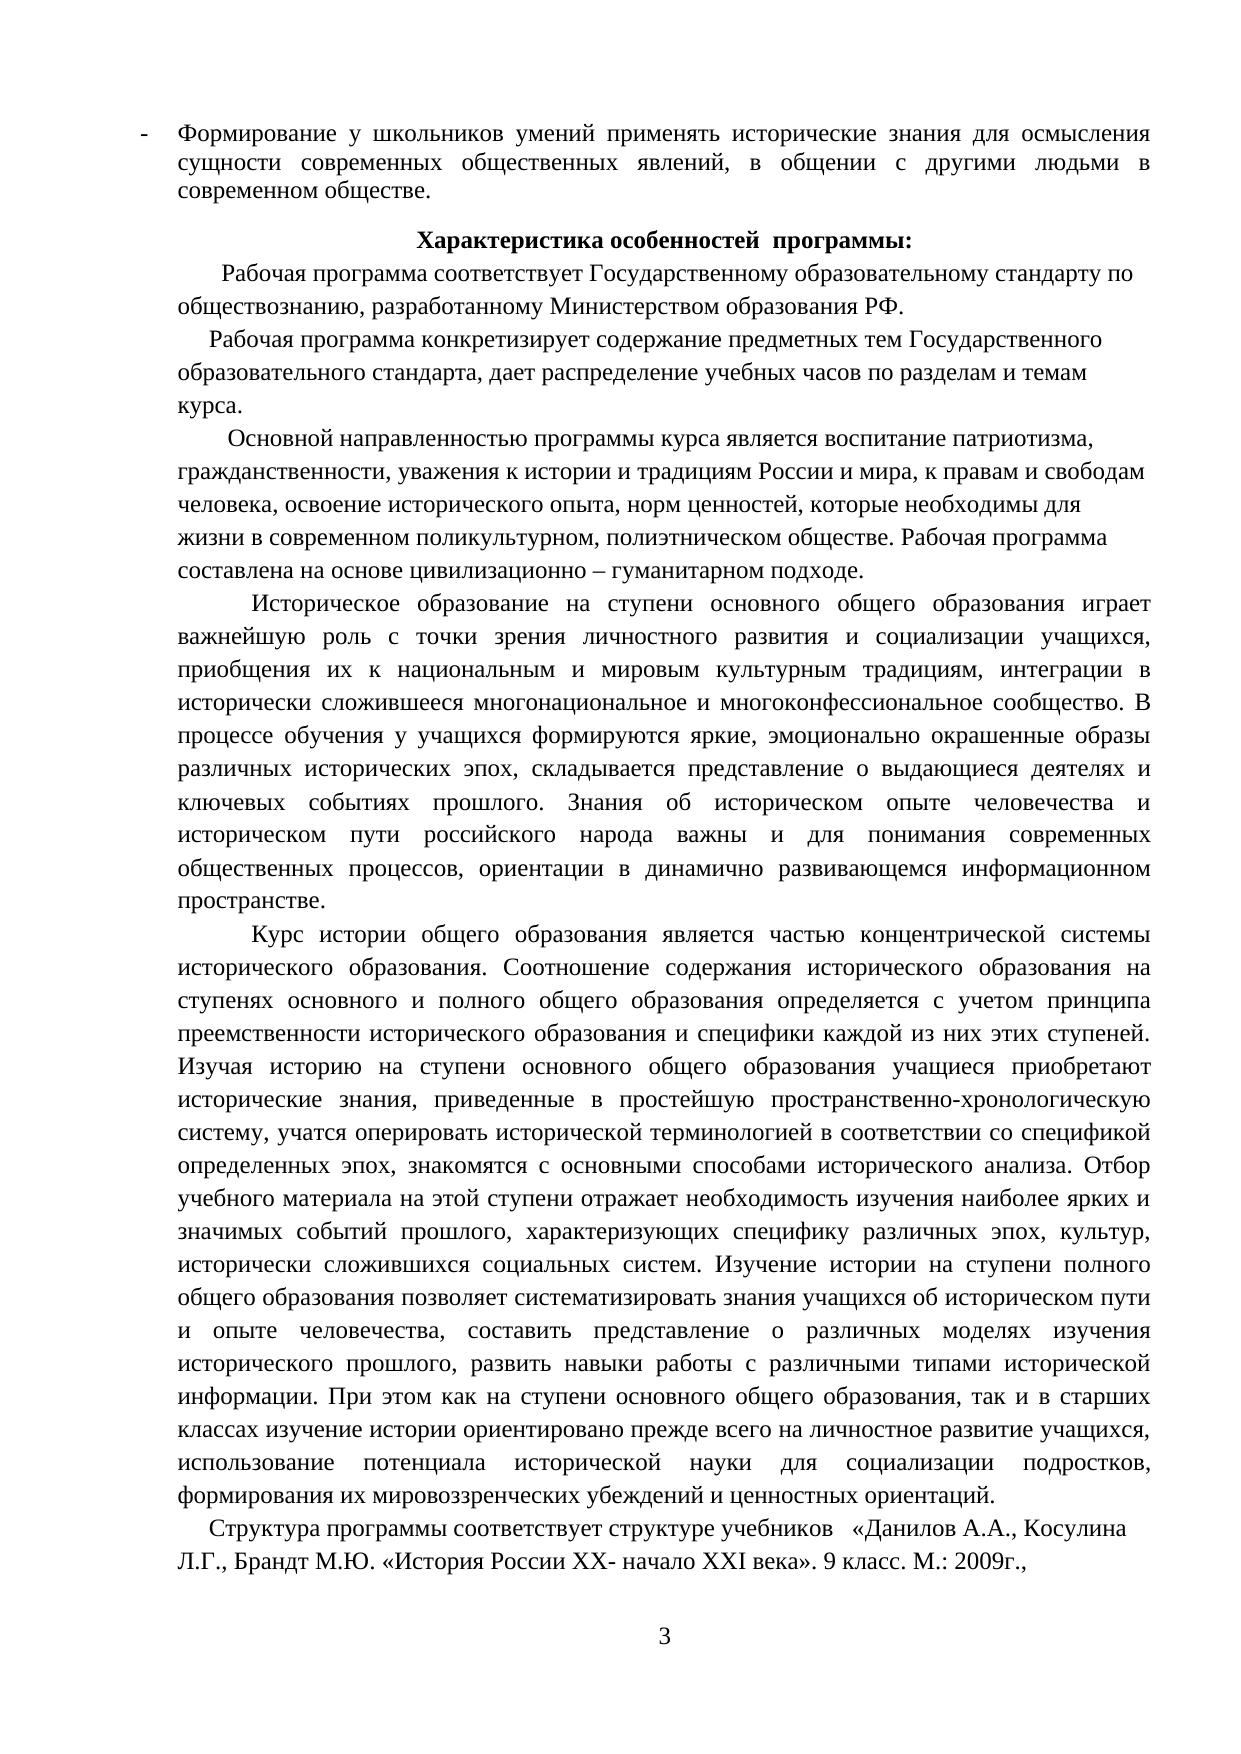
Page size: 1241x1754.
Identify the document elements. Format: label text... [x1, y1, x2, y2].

text Историческое образование на ступени основного общего образования играет важнейшую роль с точки зрения личностного развития и социализации учащихся, приобщения их к национальным и мировым культурным традициям, интеграции в исторически сложившееся многонациональное и многоконфессиональное сообщество. В процессе обучения у учащихся формируются яркие, эмоционально окрашенные образы различных исторических эпох, складывается представление о выдающиеся деятелях и ключевых событиях прошлого. Знания об историческом опыте человечества и историческом пути российского народа важны и для понимания современных общественных процессов, ориентации в динамично развивающемся информационном пространстве. [177, 588, 1152, 914]
list Формирование у школьников умений применять исторические знания для осмысления сущности современных общественных явлений, в общении с другими людьми в современном обществе. [140, 118, 1152, 204]
text Курс истории общего образования является частью концентрической системы исторического образования. Соотношение содержания исторического образования на ступенях основного и полного общего образования определяется с учетом принципа преемственности исторического образования и специфики каждой из них этих ступеней. Изучая историю на ступени основного общего образования учащиеся приобретают исторические знания, приведенные в простейшую пространственно-хронологическую систему, учатся оперировать исторической терминологией в соответствии со спецификой определенных эпох, знакомятся с основными способами исторического анализа. Отбор учебного материала на этой ступени отражает необходимость изучения наиболее ярких и значимых событий прошлого, характеризующих специфику различных эпох, культур, исторически сложившихся социальных систем. Изучение истории на ступени полного общего образования позволяет систематизировать знания учащихся об историческом пути и опыте человечества, составить представление о различных моделях изучения исторического прошлого, развить навыки работы с различными типами исторической информации. При этом как на ступени основного общего образования, так и в старших классах изучение истории ориентировано прежде всего на личностное развитие учащихся, использование потенциала исторической науки для социализации подростков, формирования их мировоззренческих убеждений и ценностных ориентаций. [177, 919, 1152, 1509]
text Структура программы соответствует структуре учебников «Данилов А.А., Косулина Л.Г., Брандт М.Ю. «История России XX- начало XXI века». 9 класс. М.: 2009г., [177, 1513, 1150, 1575]
text Основной направленностью программы курса является воспитание патриотизма, гражданственности, уважения к истории и традициям России и мира, к правам и свободам человека, освоение исторического опыта, норм ценностей, которые необходимы для жизни в современном поликультурном, полиэтническом обществе. Рабочая программа составлена на основе цивилизационно – гуманитарном подходе. [177, 423, 1152, 584]
text Характеристика особенностей программы: [177, 225, 1152, 254]
text Рабочая программа конкретизирует содержание предметных тем Государственного образовательного стандарта, дает распределение учебных часов по разделам и темам курса. [177, 324, 1152, 419]
text Рабочая программа соответствует Государственному образовательному стандарту по обществознанию, разработанному Министерством образования РФ. [177, 258, 1152, 320]
